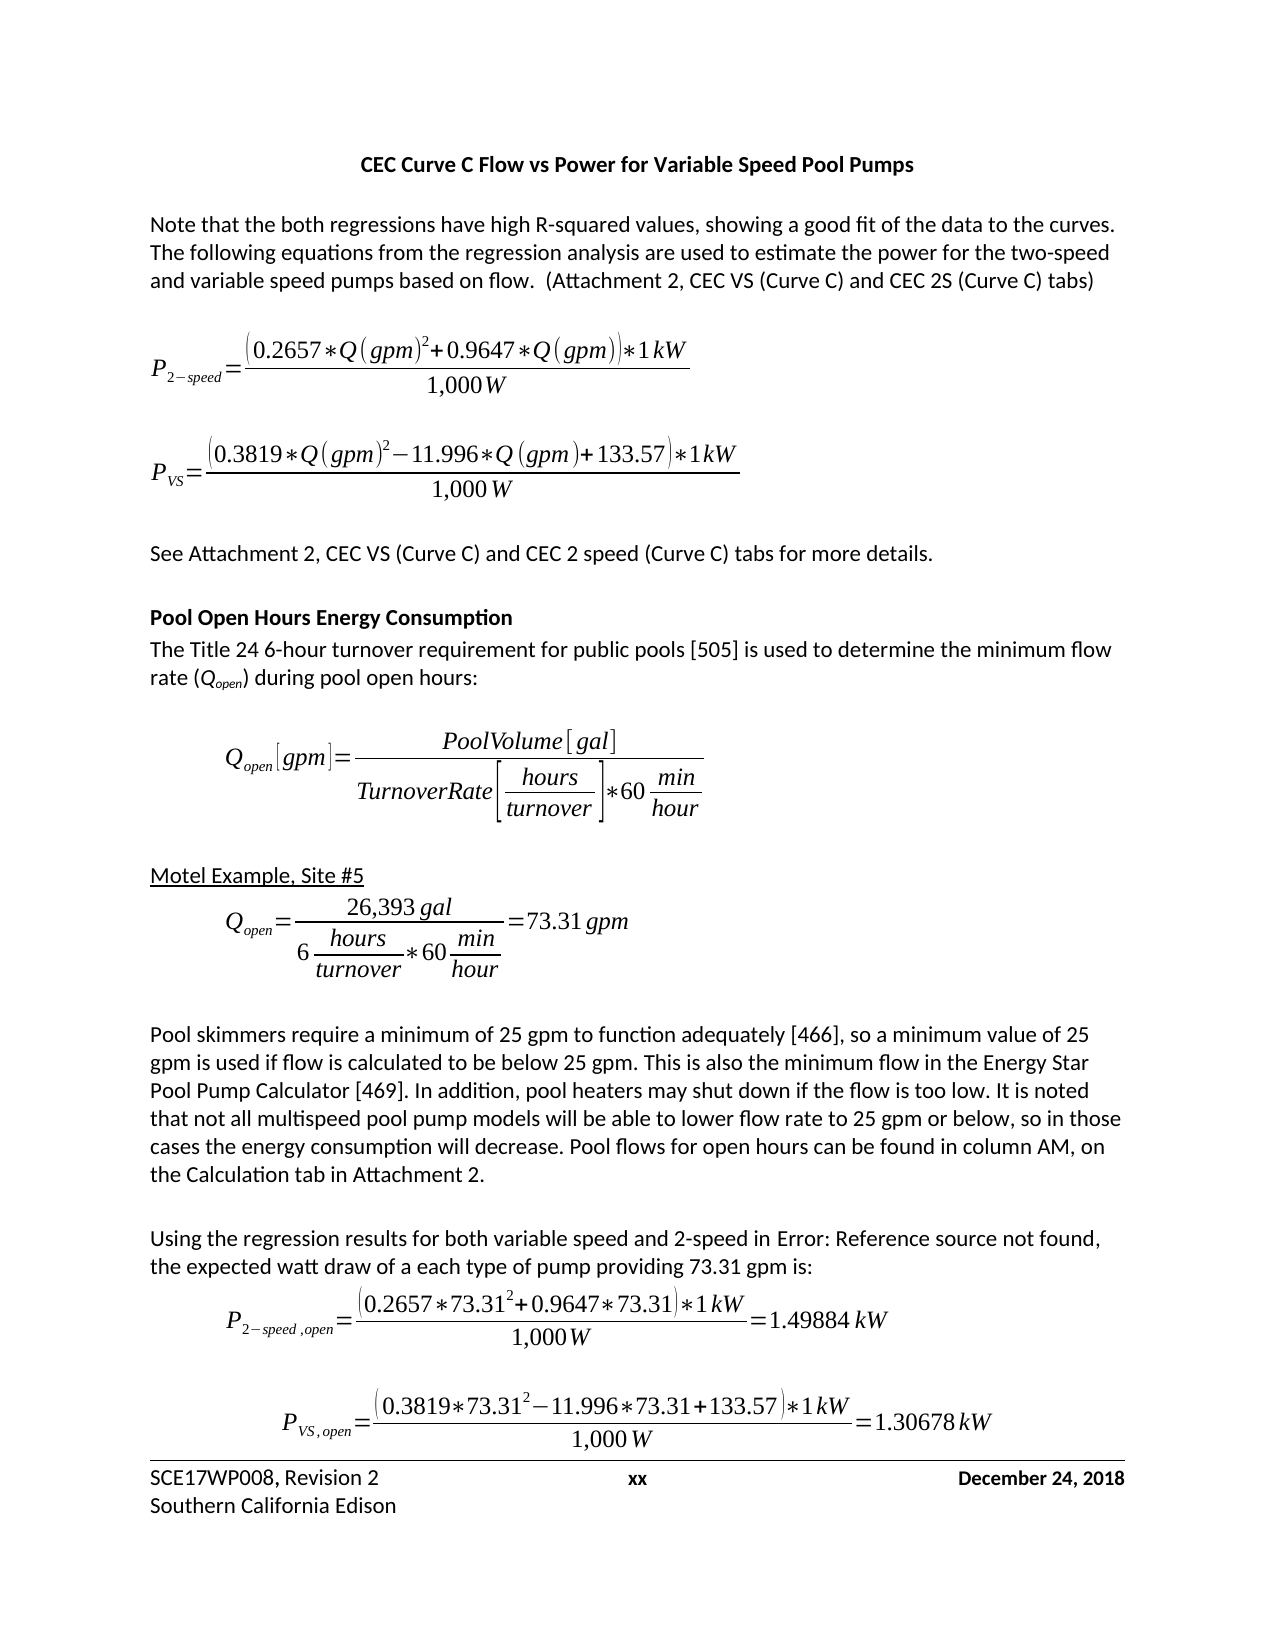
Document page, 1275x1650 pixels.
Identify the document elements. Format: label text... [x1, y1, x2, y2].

text The Title 24 6-hour turnover requirement for public pools [505] is used to determine the minimum flow rate (Qopen) during pool open hours: [150, 636, 1125, 692]
text See Attachment 2, CEC VS (Curve C) and CEC 2 speed (Curve C) tabs for more details. [150, 539, 1125, 567]
text Motel Example, Site #5 [150, 861, 1125, 889]
text Pool Open Hours Energy Consumption [150, 603, 1125, 631]
text Note that the both regressions have high R-squared values, showing a good fit of the data to the curves. The following equations from the regression analysis are used to estimate the power for the two-speed and variable speed pumps based on flow. (Attachment 2, CEC VS (Curve C) and CEC 2S (Curve C) tabs) [150, 210, 1125, 294]
text Pool skimmers require a minimum of 25 gpm to function adequately [466], so a minimum value of 25 gpm is used if flow is calculated to be below 25 gpm. This is also the minimum flow in the Energy Star Pool Pump Calculator [469]. In addition, pool heaters may shut down if the flow is too low. It is noted that not all multispeed pool pump models will be able to lower flow rate to 25 gpm or below, so in those cases the energy consumption will decrease. Pool flows for open hours can be found in column AM, on the Calculation tab in Attachment 2. [150, 1020, 1125, 1188]
text CEC Curve C Flow vs Power for Variable Speed Pool Pumps [150, 150, 1125, 178]
